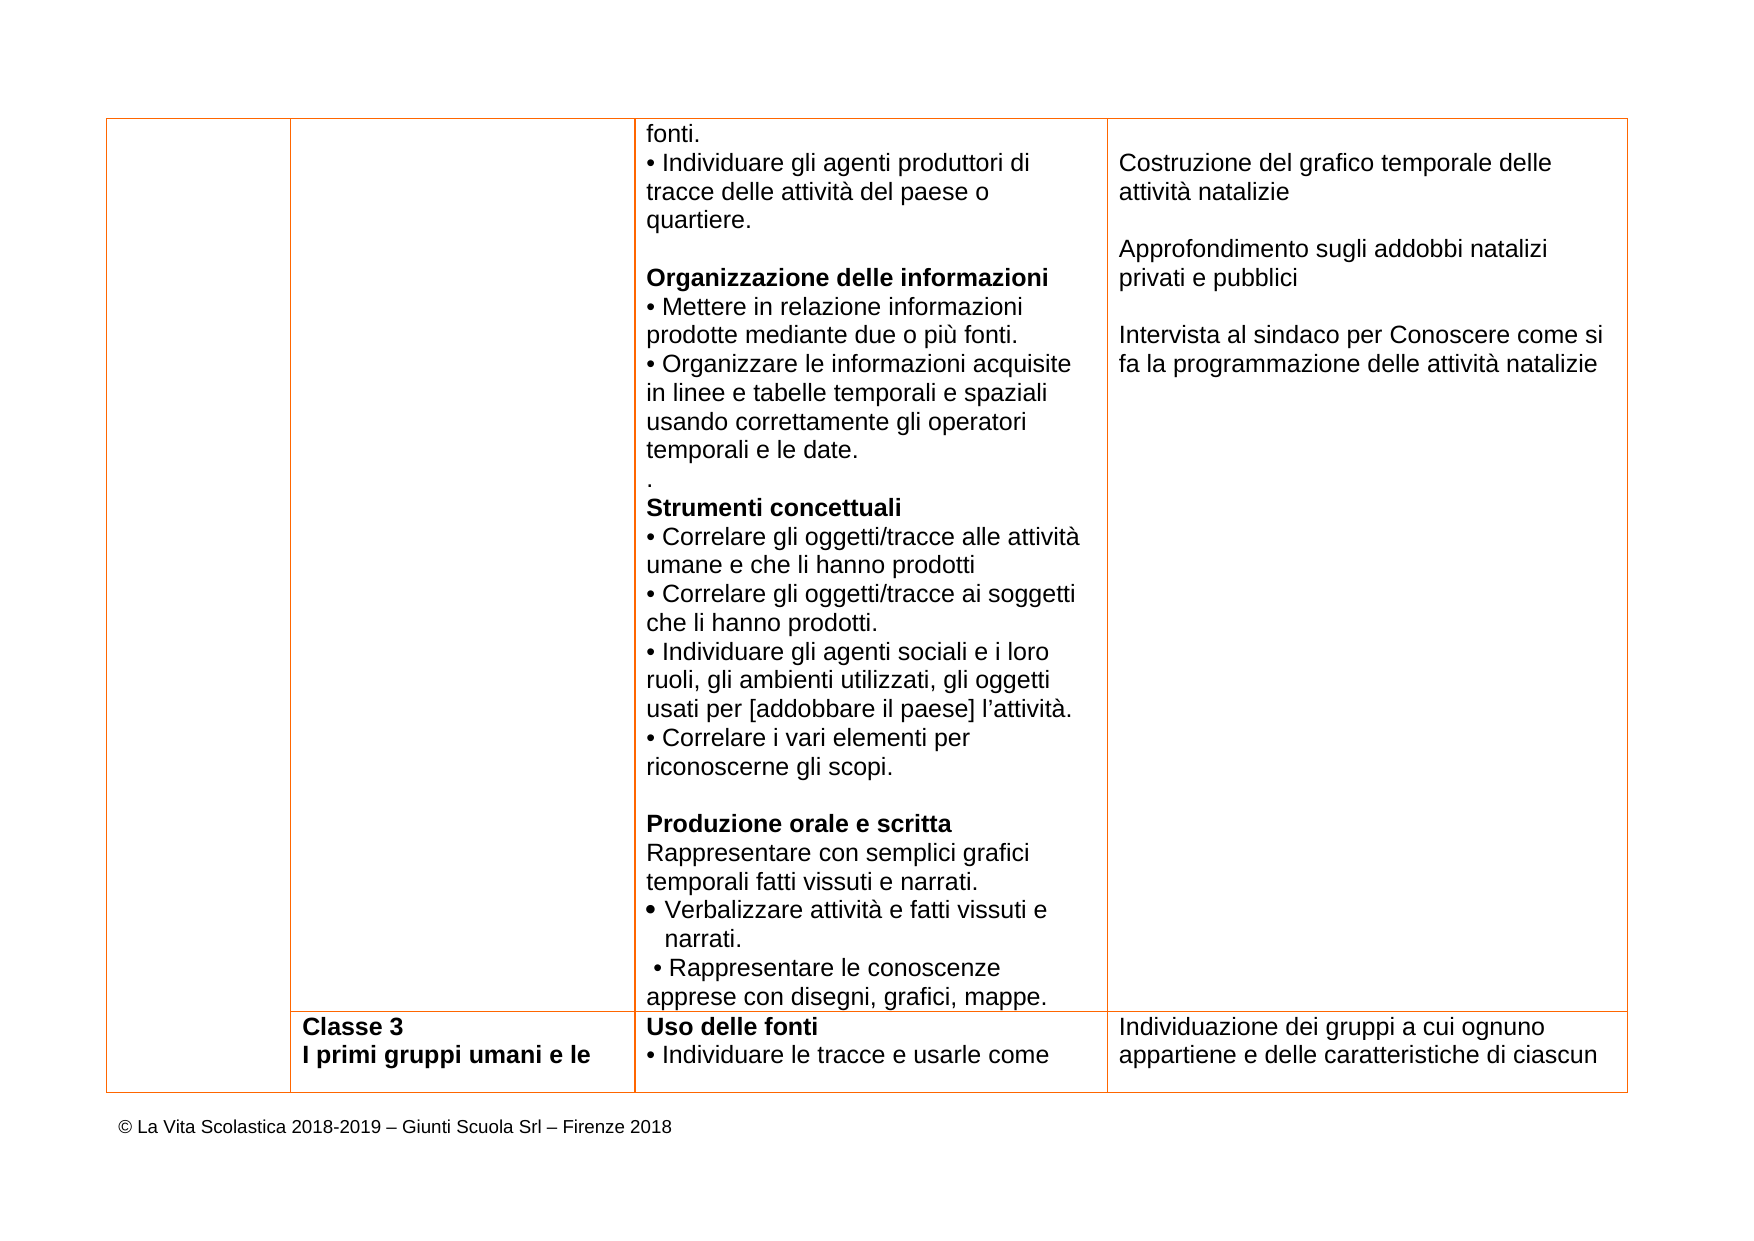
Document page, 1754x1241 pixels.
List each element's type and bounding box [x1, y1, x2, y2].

table_cell [1108, 119, 1627, 1011]
table_cell [636, 1012, 1107, 1092]
table_cell [291, 1012, 634, 1092]
table_cell [291, 119, 634, 1011]
table_cell [636, 119, 1107, 1011]
table_cell [1108, 1012, 1627, 1092]
